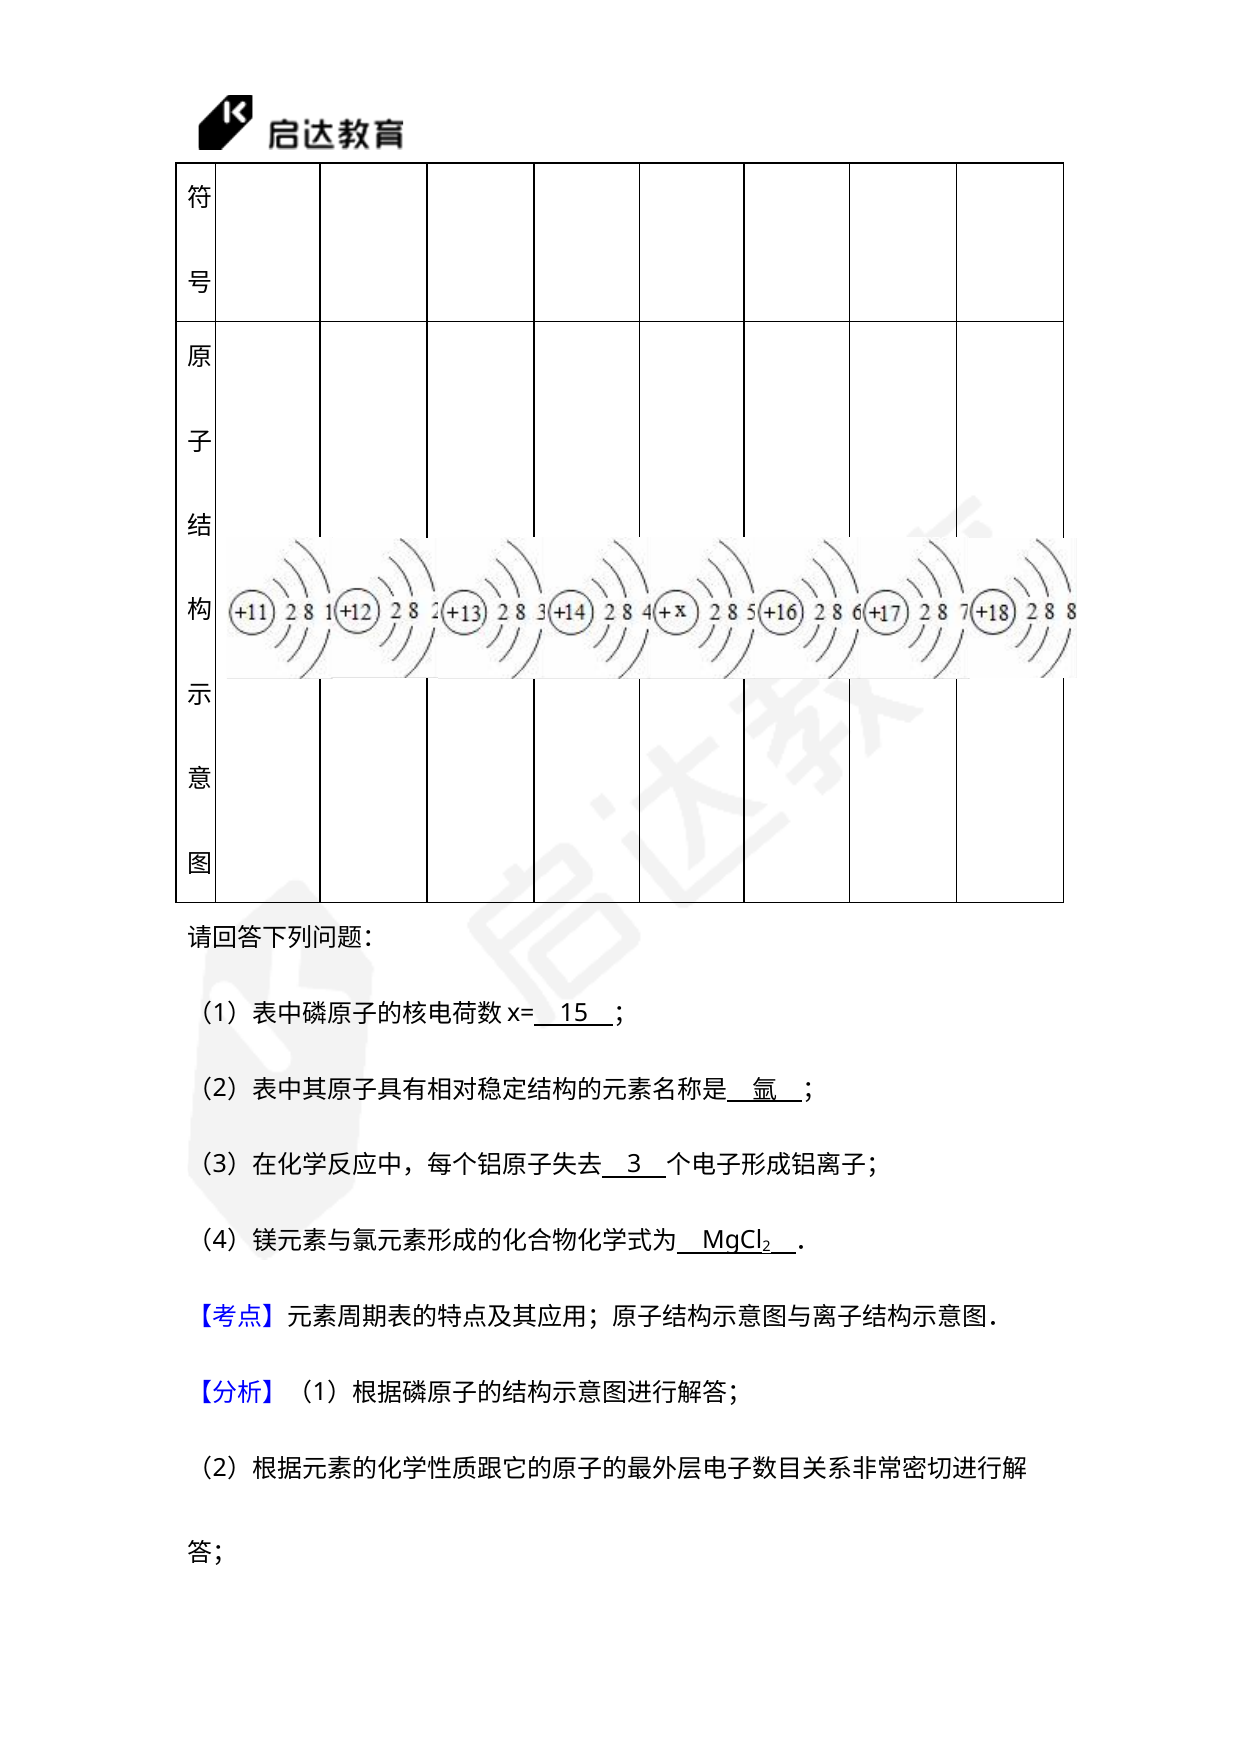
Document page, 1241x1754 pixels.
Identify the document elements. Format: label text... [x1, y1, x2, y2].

table_cell [957, 678, 1063, 901]
table_cell [321, 678, 426, 901]
table_cell [216, 322, 319, 901]
table_cell [321, 322, 426, 538]
text （4）镁元素与氯元素形成的化合物化学式为 MgCl2 ． [187, 1206, 1053, 1271]
table_cell Ar [957, 164, 1063, 321]
table_cell Al [428, 164, 533, 321]
table_cell 元素符号 [177, 164, 215, 321]
table_cell [428, 322, 533, 538]
table_cell Na [216, 164, 319, 321]
text 请回答下列问题： [187, 903, 1053, 968]
table_cell [535, 679, 639, 901]
picture [226, 537, 1077, 679]
text 【考点】元素周期表的特点及其应用；原子结构示意图与离子结构示意图． [187, 1282, 1053, 1347]
table_cell [535, 322, 639, 537]
picture [198, 95, 404, 150]
table_cell [745, 679, 849, 901]
table_cell P [640, 164, 743, 321]
text （2）表中其原子具有相对稳定结构的元素名称是 氩 ； [187, 1055, 1053, 1120]
table_cell [428, 678, 533, 901]
table_cell Si [535, 164, 639, 321]
table_cell [640, 679, 743, 901]
table_cell 原子结构示意图 [177, 322, 215, 901]
text （3）在化学反应中，每个铝原子失去 3 个电子形成铝离子； [187, 1131, 1053, 1196]
table_cell Mg [321, 164, 426, 321]
table_cell [850, 679, 956, 901]
table_cell [640, 322, 743, 537]
table_cell [957, 322, 1063, 538]
table_cell [745, 322, 849, 537]
text （1）表中磷原子的核电荷数x= 15 ； [187, 979, 1053, 1044]
table_cell S [745, 164, 849, 321]
text 【分析】（1）根据磷原子的结构示意图进行解答； [187, 1358, 1053, 1423]
table_cell Cl [850, 164, 956, 321]
table_cell [850, 322, 956, 537]
text （2）根据元素的化学性质跟它的原子的最外层电子数目关系非常密切进行解答； [187, 1434, 1053, 1583]
